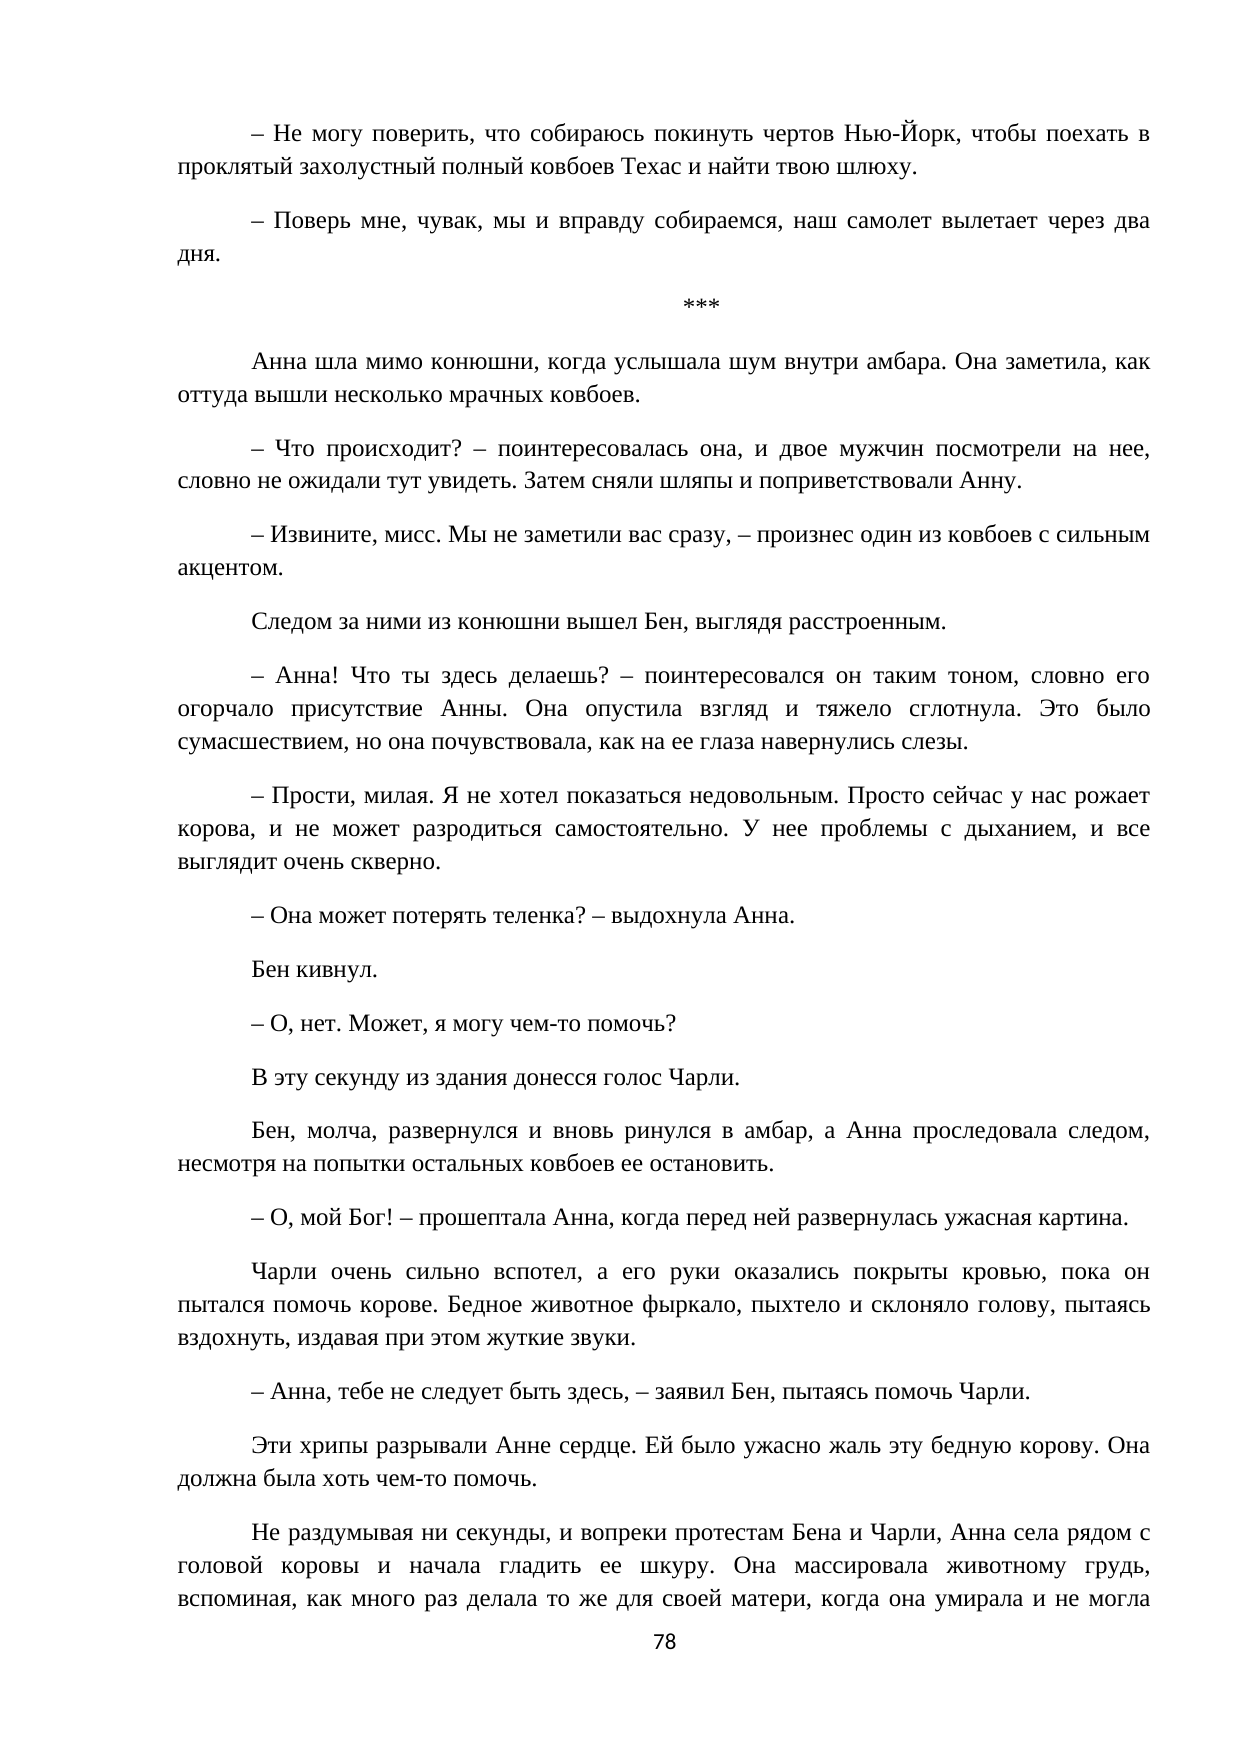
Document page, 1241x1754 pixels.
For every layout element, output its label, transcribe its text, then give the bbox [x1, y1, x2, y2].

text *** [177, 292, 1152, 321]
text Эти хрипы разрывали Анне сердце. Ей было ужасно жаль эту бедную корову. Она должна была хоть чем-то помочь. [177, 1430, 1152, 1492]
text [177, 1517, 1152, 1612]
text – Поверь мне, чувак, мы и вправду собираемся, наш самолет вылетает через два дня. [177, 205, 1152, 267]
text Анна шла мимо конюшни, когда услышала шум внутри амбара. Она заметила, как оттуда вышли несколько мрачных ковбоев. [177, 346, 1152, 407]
text – Анна! Что ты здесь делаешь? – поинтересовался он таким тоном, словно его огорчало присутствие Анны. Она опустила взгляд и тяжело сглотнула. Это было сумасшествием, но она почувствовала, как на ее глаза навернулись слезы. [177, 660, 1152, 755]
text – Прости, милая. Я не хотел показаться недовольным. Просто сейчас у нас рожает корова, и не может разродиться самостоятельно. У нее проблемы с дыханием, и все выглядит очень скверно. [177, 780, 1152, 875]
text Следом за ними из конюшни вышел Бен, выглядя расстроенным. [177, 606, 1152, 635]
text – Анна, тебе не следует быть здесь, – заявил Бен, пытаясь помочь Чарли. [177, 1376, 1152, 1405]
text – Что происходит? – поинтересовалась она, и двое мужчин посмотрели на нее, словно не ожидали тут увидеть. Затем сняли шляпы и поприветствовали Анну. [177, 433, 1152, 494]
text – Извините, мисс. Мы не заметили вас сразу, – произнес один из ковбоев с сильным акцентом. [177, 519, 1152, 581]
text – О, нет. Может, я могу чем-то помочь? [177, 1008, 1152, 1036]
text – Не могу поверить, что собираюсь покинуть чертов Нью-Йорк, чтобы поехать в проклятый захолустный полный ковбоев Техас и найти твою шлюху. [177, 118, 1152, 180]
text В эту секунду из здания донесся голос Чарли. [177, 1062, 1152, 1090]
text Бен, молча, развернулся и вновь ринулся в амбар, а Анна проследовала следом, несмотря на попытки остальных ковбоев ее остановить. [177, 1115, 1152, 1177]
text Чарли очень сильно вспотел, а его руки оказались покрыты кровью, пока он пытался помочь корове. Бедное животное фыркало, пыхтело и склоняло голову, пытаясь вздохнуть, издавая при этом жуткие звуки. [177, 1256, 1152, 1351]
text – О, мой Бог! – прошептала Анна, когда перед ней развернулась ужасная картина. [177, 1202, 1152, 1231]
text Бен кивнул. [177, 954, 1152, 983]
text – Она может потерять теленка? – выдохнула Анна. [177, 900, 1152, 929]
